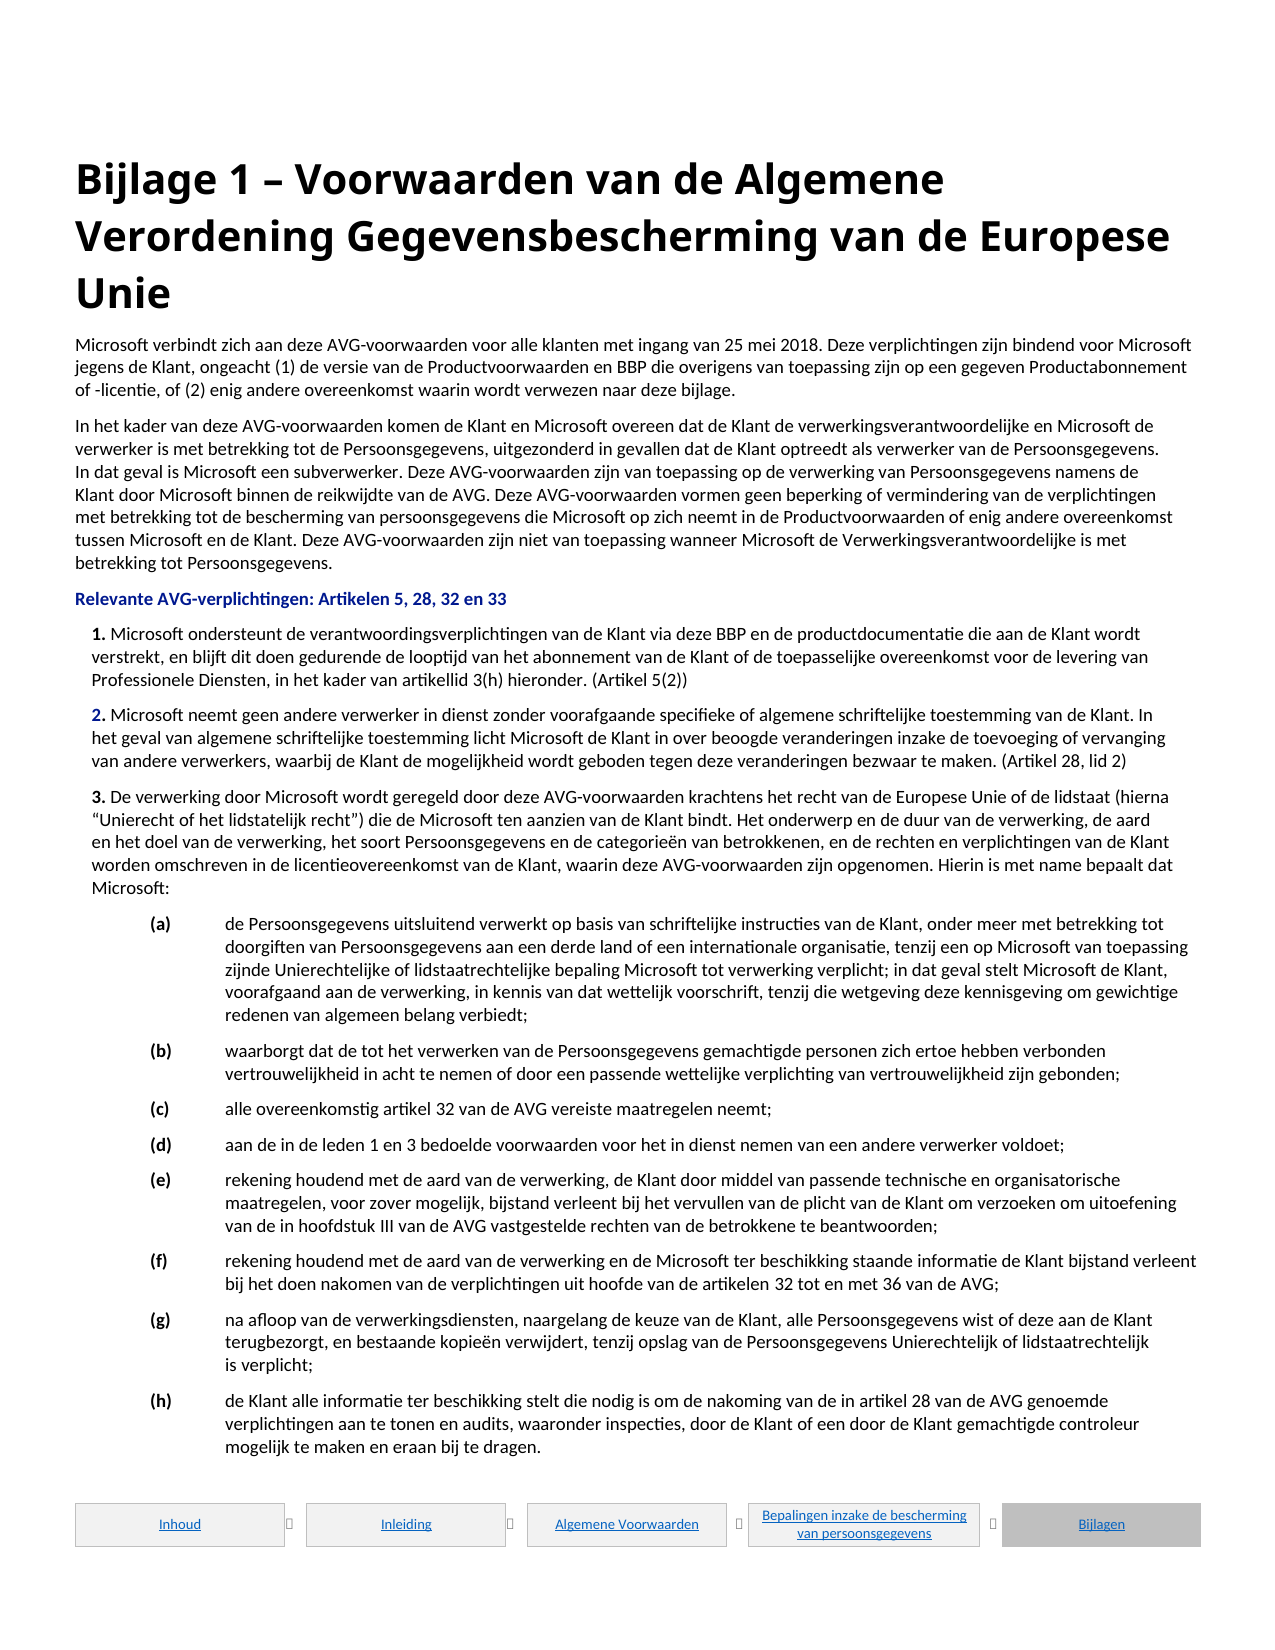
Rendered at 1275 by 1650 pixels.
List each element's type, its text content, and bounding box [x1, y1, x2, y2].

list (g) na afloop van de verwerkingsdiensten, naargelang de keuze van de Klant, alle Persoonsgegevens wist of deze aan de Klant terugbezorgt, en bestaande kopieën verwijdert, tenzij opslag van de Persoonsgegevens Unierechtelijk of lidstaatrechtelijk is verplicht; [150, 1308, 1200, 1377]
list (e) rekening houdend met de aard van de verwerking, de Klant door middel van passende technische en organisatorische maatregelen, voor zover mogelijk, bijstand verleent bij het vervullen van de plicht van de Klant om verzoeken om uitoefening van de in hoofdstuk III van de AVG vastgestelde rechten van de betrokkene te beantwoorden; [150, 1168, 1200, 1237]
subtitle Bijlage 1 – Voorwaarden van de Algemene Verordening Gegevensbescherming van de Europese Unie [75, 150, 1200, 320]
list 2. Microsoft neemt geen andere verwerker in dienst zonder voorafgaande specifieke of algemene schriftelijke toestemming van de Klant. In het geval van algemene schriftelijke toestemming licht Microsoft de Klant in over beoogde veranderingen inzake de toevoeging of vervanging van andere verwerkers, waarbij de Klant de mogelijkheid wordt geboden tegen deze veranderingen bezwaar te maken. (Artikel 28, lid 2) [91, 704, 1200, 772]
list (a) de Persoonsgegevens uitsluitend verwerkt op basis van schriftelijke instructies van de Klant, onder meer met betrekking tot doorgiften van Persoonsgegevens aan een derde land of een internationale organisatie, tenzij een op Microsoft van toepassing zijnde Unierechtelijke of lidstaatrechtelijke bepaling Microsoft tot verwerking verplicht; in dat geval stelt Microsoft de Klant, voorafgaand aan de verwerking, in kennis van dat wettelijk voorschrift, tenzij die wetgeving deze kennisgeving om gewichtige redenen van algemeen belang verbiedt; [150, 912, 1200, 1027]
list Microsoft verbindt zich aan deze AVG-voorwaarden voor alle klanten met ingang van 25 mei 2018. Deze verplichtingen zijn bindend voor Microsoft jegens de Klant, ongeacht (1) de versie van de Productvoorwaarden en BBP die overigens van toepassing zijn op een gegeven Productabonnement of -licentie, of (2) enig andere overeenkomst waarin wordt verwezen naar deze bijlage. [75, 333, 1200, 402]
list (f) rekening houdend met de aard van de verwerking en de Microsoft ter beschikking staande informatie de Klant bijstand verleent bij het doen nakomen van de verplichtingen uit hoofde van de artikelen 32 tot en met 36 van de AVG; [150, 1249, 1200, 1295]
list In het kader van deze AVG-voorwaarden komen de Klant en Microsoft overeen dat de Klant de verwerkingsverantwoordelijke en Microsoft de verwerker is met betrekking tot de Persoonsgegevens, uitgezonderd in gevallen dat de Klant optreedt als verwerker van de Persoonsgegevens. In dat geval is Microsoft een subverwerker. Deze AVG-voorwaarden zijn van toepassing op de verwerking van Persoonsgegevens namens de Klant door Microsoft binnen de reikwijdte van de AVG. Deze AVG-voorwaarden vormen geen beperking of vermindering van de verplichtingen met betrekking tot de bescherming van persoonsgegevens die Microsoft op zich neemt in de Productvoorwaarden of enig andere overeenkomst tussen Microsoft en de Klant. Deze AVG-voorwaarden zijn niet van toepassing wanneer Microsoft de Verwerkingsverantwoordelijke is met betrekking tot Persoonsgegevens. [75, 414, 1200, 574]
list (c) alle overeenkomstig artikel 32 van de AVG vereiste maatregelen neemt; [150, 1097, 1200, 1120]
list 3. De verwerking door Microsoft wordt geregeld door deze AVG-voorwaarden krachtens het recht van de Europese Unie of de lidstaat (hierna “Unierecht of het lidstatelijk recht”) die de Microsoft ten aanzien van de Klant bindt. Het onderwerp en de duur van de verwerking, de aard en het doel van de verwerking, het soort Persoonsgegevens en de categorieën van betrokkenen, en de rechten en verplichtingen van de Klant worden omschreven in de licentieovereenkomst van de Klant, waarin deze AVG-voorwaarden zijn opgenomen. Hierin is met name bepaalt dat Microsoft: [91, 785, 1200, 899]
list 1. Microsoft ondersteunt de verantwoordingsverplichtingen van de Klant via deze BBP en de productdocumentatie die aan de Klant wordt verstrekt, en blijft dit doen gedurende de looptijd van het abonnement van de Klant of de toepasselijke overeenkomst voor de levering van Professionele Diensten, in het kader van artikellid 3(h) hieronder. (Artikel 5(2)) [91, 622, 1200, 691]
list (d) aan de in de leden 1 en 3 bedoelde voorwaarden voor het in dienst nemen van een andere verwerker voldoet; [150, 1133, 1200, 1156]
list (b) waarborgt dat de tot het verwerken van de Persoonsgegevens gemachtigde personen zich ertoe hebben verbonden vertrouwelijkheid in acht te nemen of door een passende wettelijke verplichting van vertrouwelijkheid zijn gebonden; [150, 1039, 1200, 1085]
list (h) de Klant alle informatie ter beschikking stelt die nodig is om de nakoming van de in artikel 28 van de AVG genoemde verplichtingen aan te tonen en audits, waaronder inspecties, door de Klant of een door de Klant gemachtigde controleur mogelijk te maken en eraan bij te dragen. [150, 1389, 1200, 1458]
list Relevante AVG-verplichtingen: Artikelen 5, 28, 32 en 33 [75, 587, 1200, 610]
